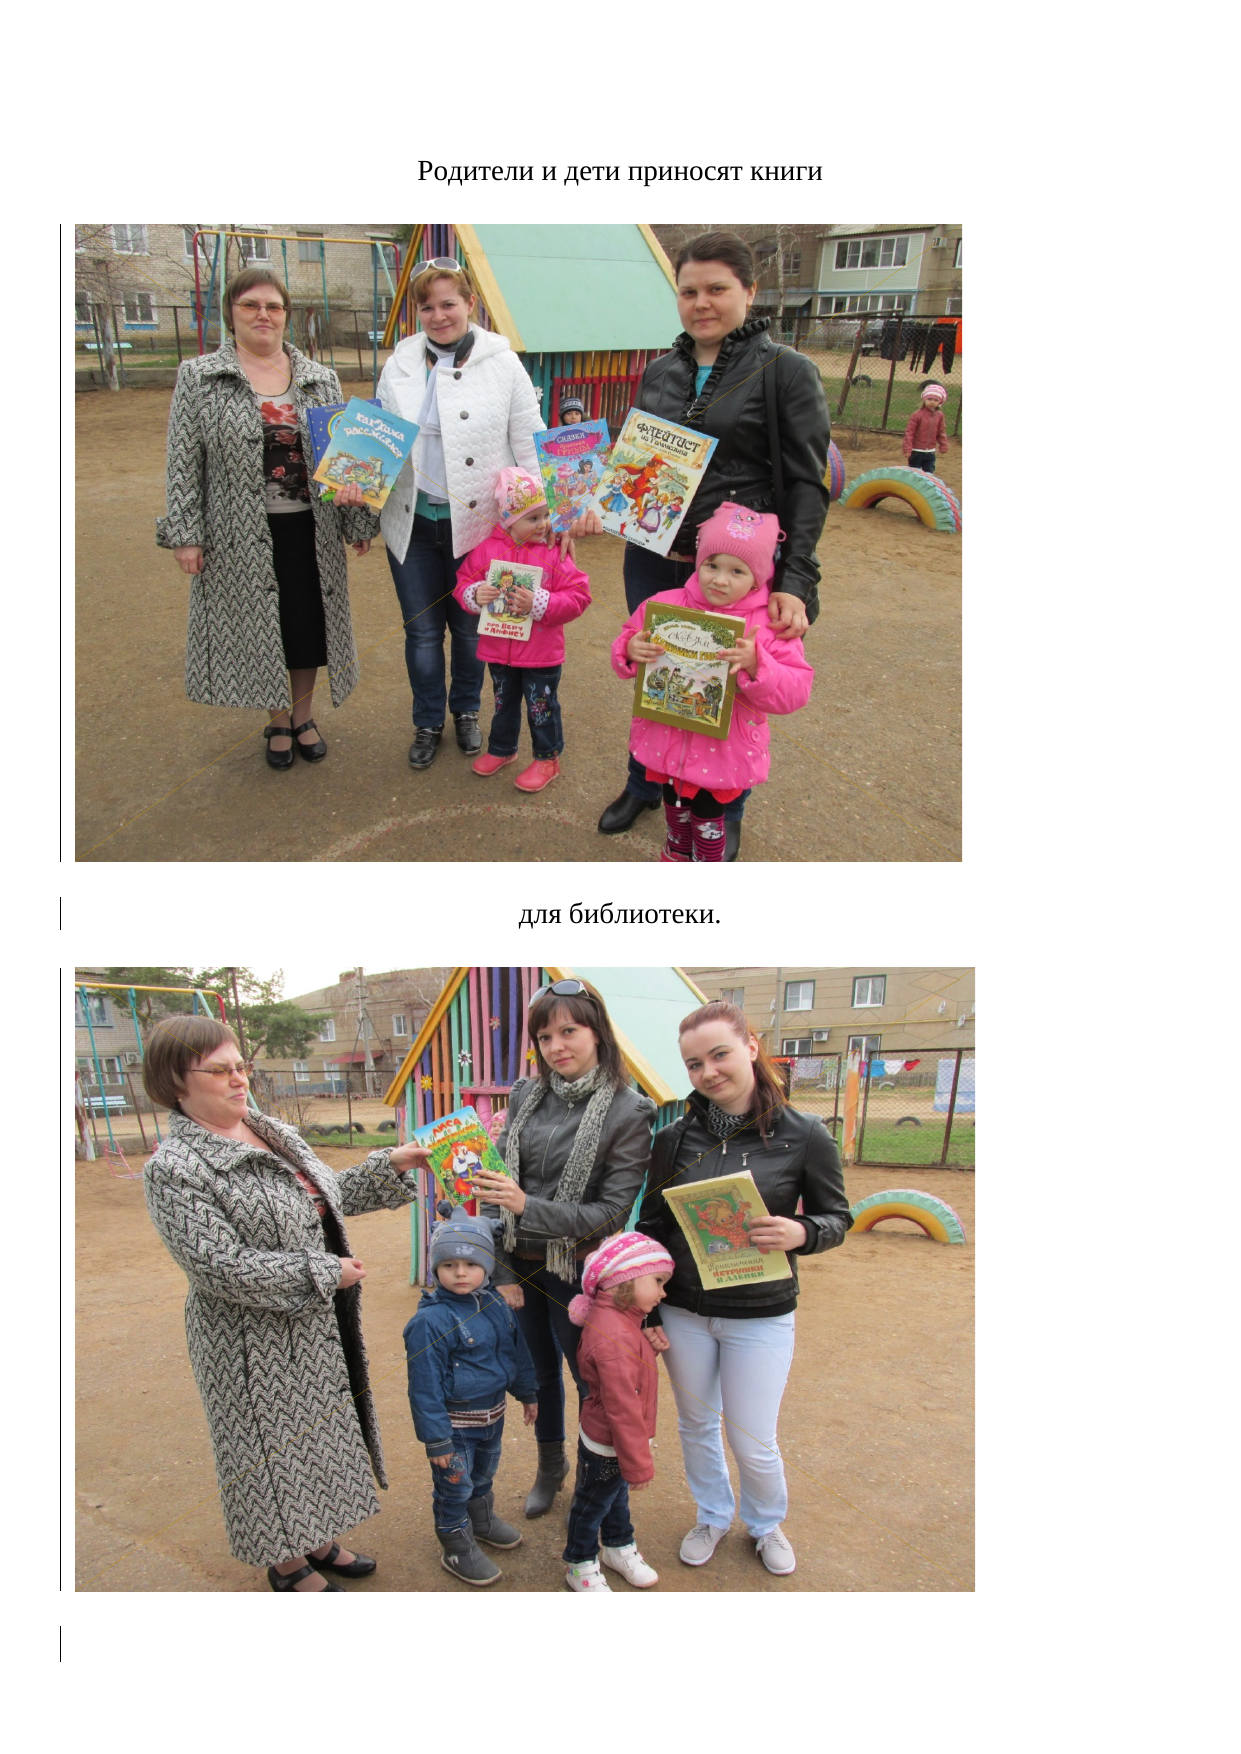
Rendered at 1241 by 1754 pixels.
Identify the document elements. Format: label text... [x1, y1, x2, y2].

picture [76, 1281, 974, 1592]
picture [75, 226, 517, 860]
picture [76, 224, 961, 542]
text для библиотеки. [75, 897, 1165, 930]
picture [75, 969, 523, 1590]
picture [526, 967, 976, 1592]
text Родители и дети приносят книги [75, 153, 1165, 187]
picture [76, 967, 974, 1278]
picture [521, 225, 963, 861]
picture [77, 544, 960, 862]
